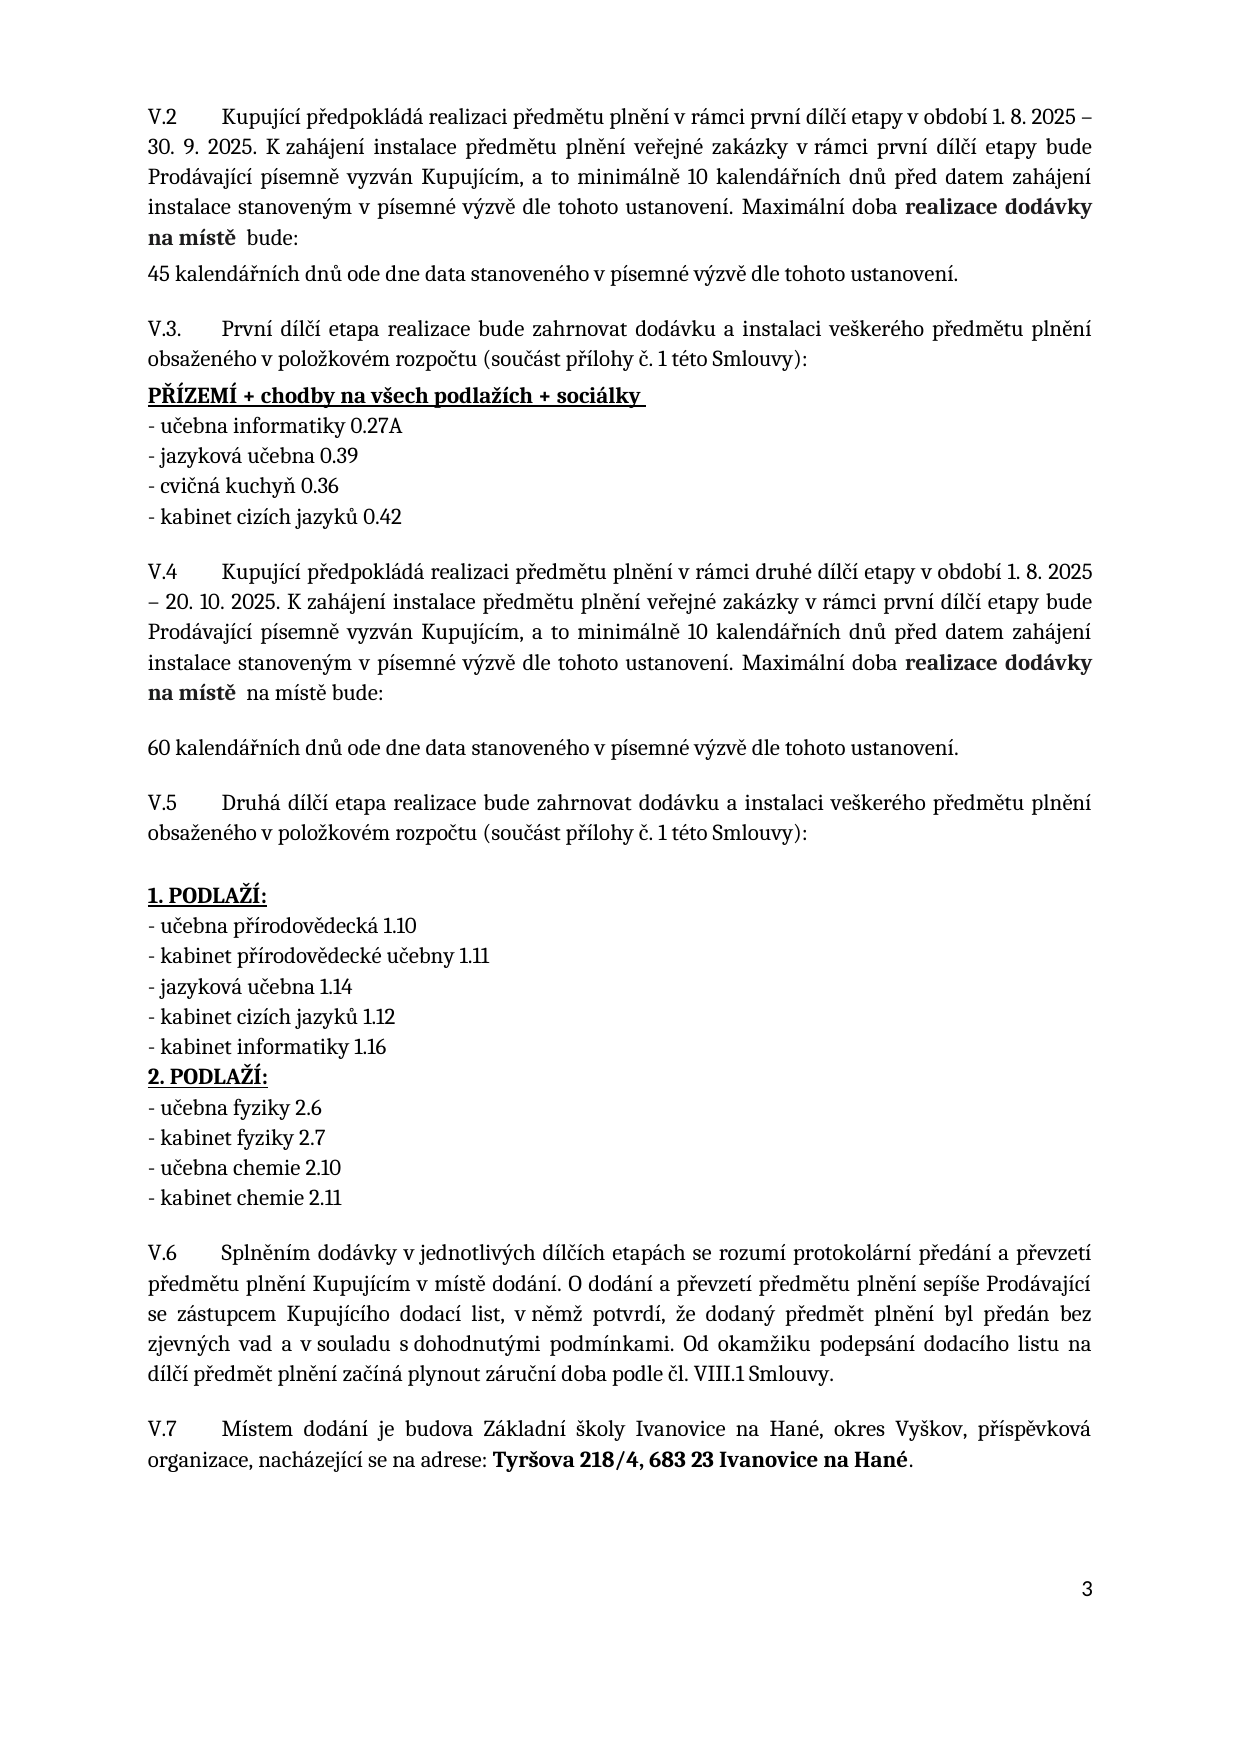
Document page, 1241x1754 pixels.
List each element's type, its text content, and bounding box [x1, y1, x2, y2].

text - učebna informatiky 0.27A [148, 413, 1093, 439]
text - kabinet přírodovědecké učebny 1.11 [148, 943, 1093, 970]
text - učebna fyziky 2.6 [148, 1094, 1093, 1121]
text - cvičná kuchyň 0.36 [148, 473, 1093, 499]
text - kabinet fyziky 2.7 [148, 1124, 1093, 1151]
text - kabinet informatiky 1.16 [148, 1034, 1093, 1060]
subtitle V.4 Kupující předpokládá realizaci předmětu plnění v rámci druhé dílčí etapy v období 1. 8. 2025 – 20. 10. 2025. K zahájení instalace předmětu plnění veřejné zakázky v rámci první dílčí etapy bude Prodávající písemně vyzván Kupujícím, a to minimálně 10 kalendářních dnů před datem zahájení instalace stanoveným v písemné výzvě dle tohoto ustanovení. Maximální doba realizace dodávky na místě na místě bude: [148, 559, 1093, 706]
text - jazyková učebna 0.39 [148, 443, 1093, 469]
text 1. PODLAŽÍ: [148, 883, 1093, 909]
text - učebna chemie 2.10 [148, 1155, 1093, 1181]
text - kabinet cizích jazyků 1.12 [148, 1004, 1093, 1030]
text PŘÍZEMÍ + chodby na všech podlažích + sociálky [148, 383, 1093, 409]
subtitle V.7 Místem dodání je budova Základní školy Ivanovice na Hané, okres Vyškov, příspěvková organizace, nacházející se na adrese: Tyršova 218/4, 683 23 Ivanovice na Hané. [148, 1416, 1093, 1473]
text - kabinet cizích jazyků 0.42 [148, 503, 1093, 530]
text 2. PODLAŽÍ: [148, 1064, 1093, 1091]
text - jazyková učebna 1.14 [148, 973, 1093, 1000]
text - učebna přírodovědecká 1.10 [148, 913, 1093, 939]
text 45 kalendářních dnů ode dne data stanoveného v písemné výzvě dle tohoto ustanovení. [148, 261, 1093, 287]
subtitle V.5 Druhá dílčí etapa realizace bude zahrnovat dodávku a instalaci veškerého předmětu plnění obsaženého v položkovém rozpočtu (součást přílohy č. 1 této Smlouvy): [148, 790, 1093, 846]
subtitle V.3. První dílčí etapa realizace bude zahrnovat dodávku a instalaci veškerého předmětu plnění obsaženého v položkovém rozpočtu (součást přílohy č. 1 této Smlouvy): [148, 316, 1093, 372]
subtitle V.6 Splněním dodávky v jednotlivých dílčích etapách se rozumí protokolární předání a převzetí předmětu plnění Kupujícím v místě dodání. O dodání a převzetí předmětu plnění sepíše Prodávající se zástupcem Kupujícího dodací list, v němž potvrdí, že dodaný předmět plnění byl předán bez zjevných vad a v souladu s dohodnutými podmínkami. Od okamžiku podepsání dodacího listu na dílčí předmět plnění začíná plynout záruční doba podle čl. VIII.1 Smlouvy. [148, 1240, 1093, 1387]
text - kabinet chemie 2.11 [148, 1185, 1093, 1211]
subtitle 60 kalendářních dnů ode dne data stanoveného v písemné výzvě dle tohoto ustanovení. [148, 735, 1093, 761]
subtitle V.2 Kupující předpokládá realizaci předmětu plnění v rámci první dílčí etapy v období 1. 8. 2025 – 30. 9. 2025. K zahájení instalace předmětu plnění veřejné zakázky v rámci první dílčí etapy bude Prodávající písemně vyzván Kupujícím, a to minimálně 10 kalendářních dnů před datem zahájení instalace stanoveným v písemné výzvě dle tohoto ustanovení. Maximální doba realizace dodávky na místě bude: [148, 103, 1093, 251]
